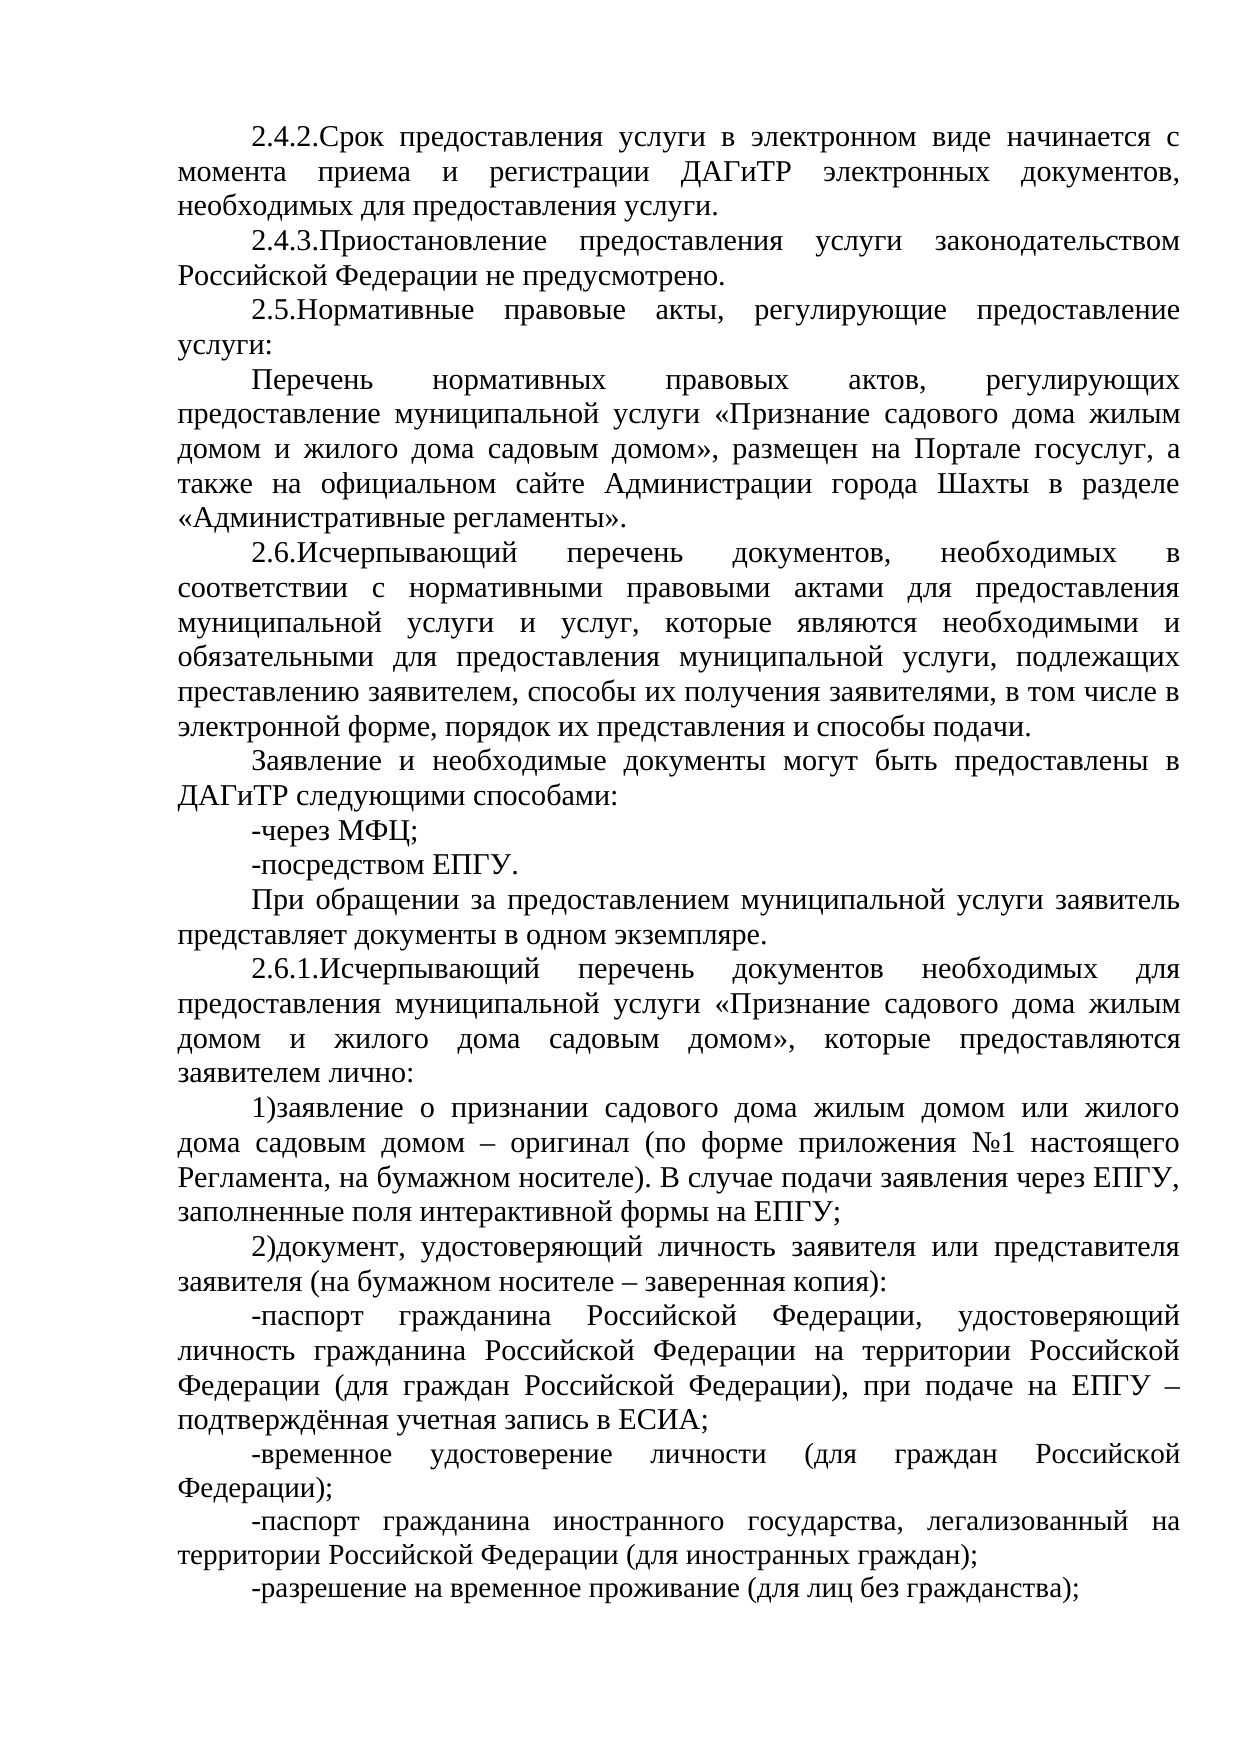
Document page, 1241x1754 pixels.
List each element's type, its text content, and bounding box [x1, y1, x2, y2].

text 2.4.3.Приостановление предоставления услуги законодательством Российской Федерации не предусмотрено. [177, 222, 1181, 292]
text -через МФЦ; [177, 812, 1181, 847]
text 2.4.2.Срок предоставления услуги в электронном виде начинается с момента приема и регистрации ДАГиТР электронных документов, необходимых для предоставления услуги. [177, 118, 1181, 222]
text -посредством ЕПГУ. [177, 847, 1181, 881]
text -временное удостоверение личности (для граждан Российской Федерации); [177, 1436, 1181, 1503]
text При обращении за предоставлением муниципальной услуги заявитель представляет документы в одном экземпляре. [177, 881, 1181, 951]
text 2)документ, удостоверяющий личность заявителя или представителя заявителя (на бумажном носителе – заверенная копия): [177, 1228, 1181, 1297]
text 2.6.Исчерпывающий перечень документов, необходимых в соответствии с нормативными правовыми актами для предоставления муниципальной услуги и услуг, которые являются необходимыми и обязательными для предоставления муниципальной услуги, подлежащих преставлению заявителем, способы их получения заявителями, в том числе в электронной форме, порядок их представления и способы подачи. [177, 534, 1181, 742]
text -паспорт гражданина Российской Федерации, удостоверяющий личность гражданина Российской Федерации на территории Российской Федерации (для граждан Российской Федерации), при подаче на ЕПГУ – подтверждённая учетная запись в ЕСИА; [177, 1297, 1181, 1436]
text -разрешение на временное проживание (для лиц без гражданства); [177, 1570, 1181, 1604]
text 2.6.1.Исчерпывающий перечень документов необходимых для предоставления муниципальной услуги «Признание садового дома жилым домом и жилого дома садовым домом», которые предоставляются заявителем лично: [177, 951, 1181, 1089]
text Перечень нормативных правовых актов, регулирующих предоставление муниципальной услуги «Признание садового дома жилым домом и жилого дома садовым домом», размещен на Портале госуслуг, а также на официальном сайте Администрации города Шахты в разделе «Административные регламенты». [177, 361, 1181, 534]
text Заявление и необходимые документы могут быть предоставлены в ДАГиТР следующими способами: [177, 742, 1181, 812]
text 2.5.Нормативные правовые акты, регулирующие предоставление услуги: [177, 292, 1181, 361]
text 1)заявление о признании садового дома жилым домом или жилого дома садовым домом – оригинал (по форме приложения №1 настоящего Регламента, на бумажном носителе). В случае подачи заявления через ЕПГУ, заполненные поля интерактивной формы на ЕПГУ; [177, 1089, 1181, 1228]
text -паспорт гражданина иностранного государства, легализованный на территории Российской Федерации (для иностранных граждан); [177, 1503, 1181, 1570]
